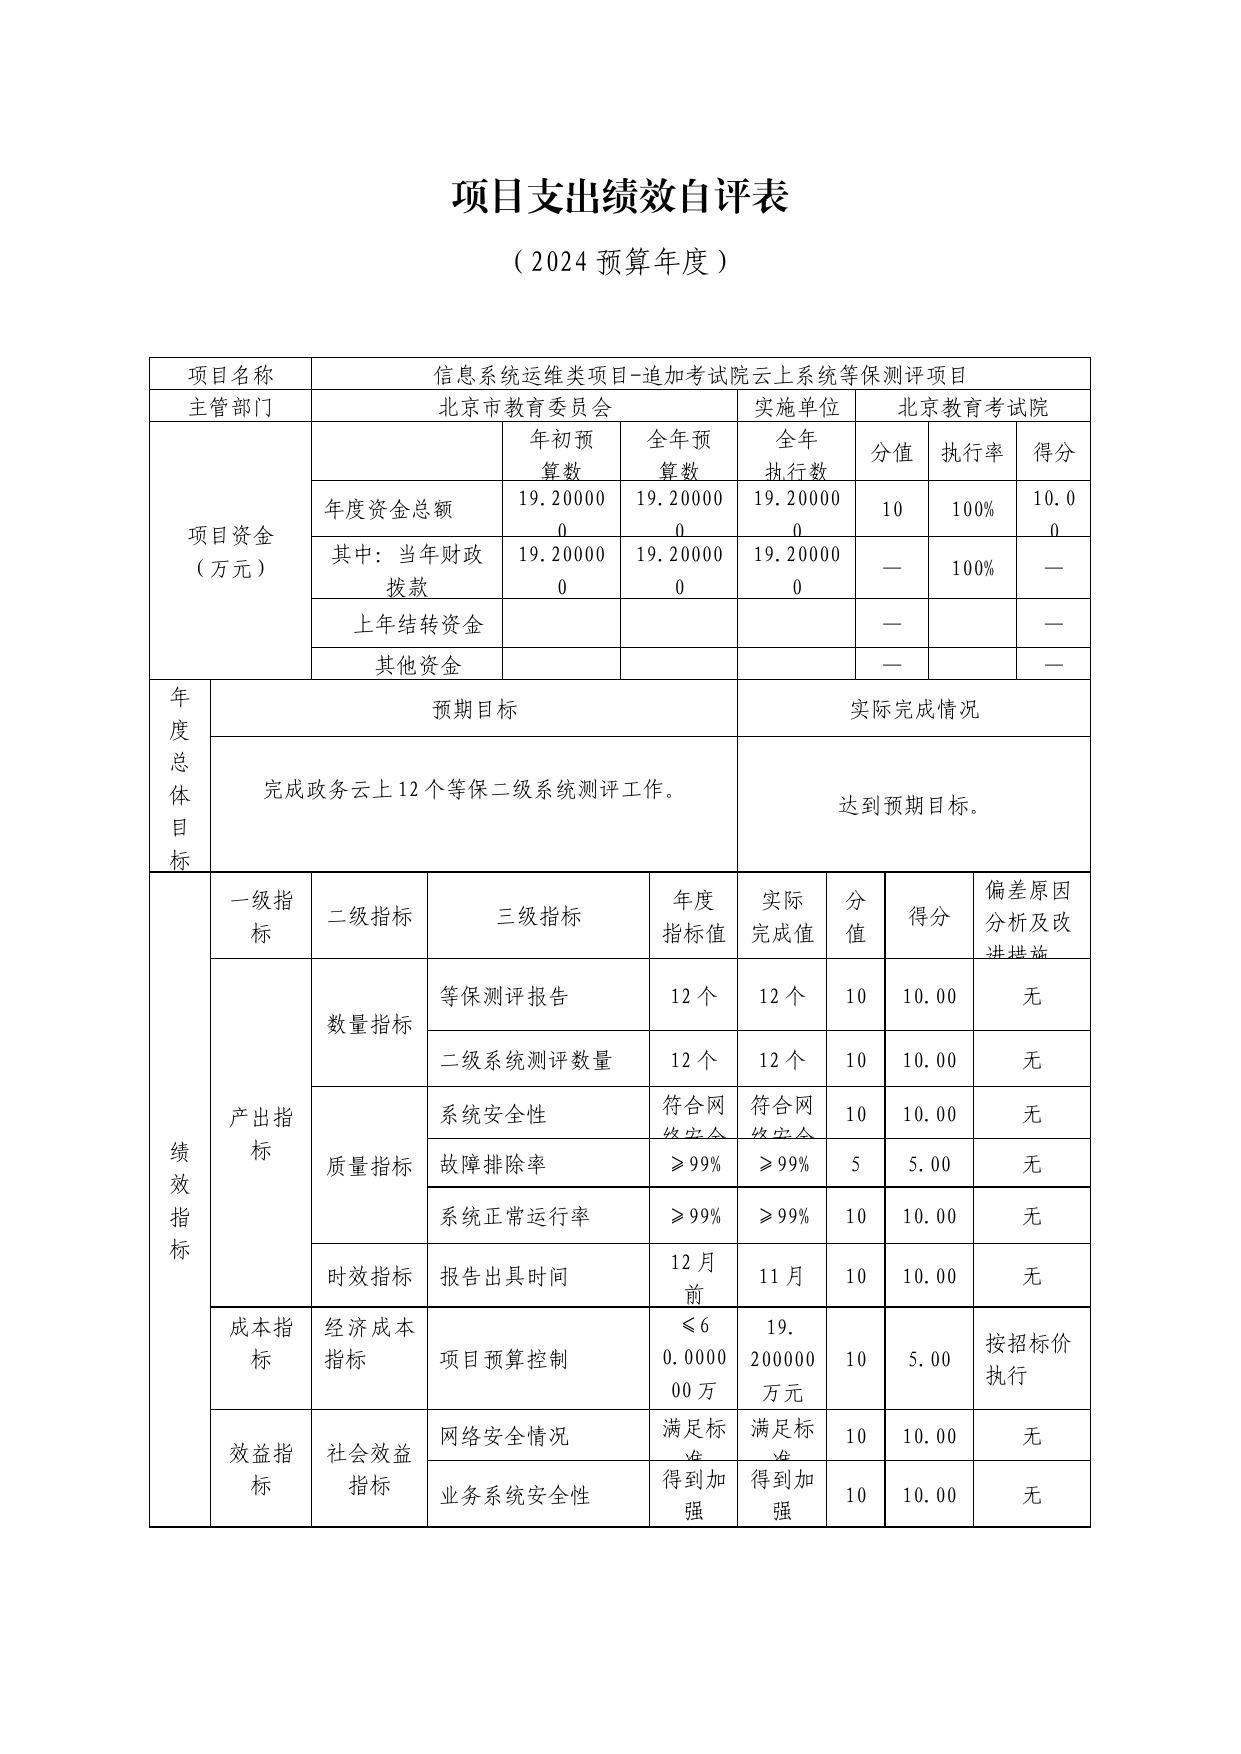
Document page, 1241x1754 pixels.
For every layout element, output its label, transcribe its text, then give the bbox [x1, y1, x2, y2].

table_cell 年度资金总额 [312, 481, 502, 536]
table_cell 项目资金 （万元） [150, 422, 311, 679]
table_cell 系统安全性 [428, 1087, 649, 1138]
table_cell 10 [827, 1410, 884, 1460]
table_cell 分值 [856, 422, 928, 480]
table_cell 项目预算控制 [428, 1308, 649, 1409]
table_cell 19.200000 [621, 481, 737, 536]
table_cell ≥99% [650, 1139, 737, 1186]
table_cell 得到加强 [650, 1461, 737, 1526]
table_cell [503, 599, 620, 647]
table_cell 符合网络安全法要求，达到备案等级标准 [650, 1087, 737, 1138]
table_cell 19.200000 [503, 537, 620, 598]
table_cell 北京市教育委员会 [312, 390, 737, 421]
table_cell 无 [974, 1139, 1090, 1186]
table_cell 二级指标 [312, 873, 427, 958]
table_cell 100% [929, 481, 1016, 536]
table_cell 无 [974, 1031, 1090, 1086]
table_cell ≤60.000000万元 [650, 1308, 737, 1409]
text （2024预算年度） [187, 227, 1053, 292]
table_cell 100% [929, 537, 1016, 598]
table_cell 得到加强 [738, 1461, 826, 1526]
table_cell 10.00 [1017, 481, 1090, 536]
table_cell 5.00 [886, 1308, 973, 1409]
table_cell 10.00 [886, 959, 973, 1030]
table_cell 12个 [650, 959, 737, 1030]
table_cell 10 [856, 481, 928, 536]
table_cell [929, 648, 1016, 679]
table_cell — [1017, 537, 1090, 598]
table_cell 等保测评报告 [428, 959, 649, 1030]
table_header 信息系统运维类项目-追加考试院云上系统等保测评项目 [312, 358, 1090, 389]
table_cell 无 [974, 1461, 1090, 1526]
table_cell [738, 599, 855, 647]
table_cell 19.200000 [738, 481, 855, 536]
table_cell 其他资金 [312, 648, 502, 679]
table_cell 报告出具时间 [428, 1244, 649, 1306]
table_cell 数量指标 [312, 959, 427, 1086]
table_cell 5 [827, 1139, 884, 1186]
table_cell 10 [827, 1188, 884, 1243]
table_cell 10 [827, 1244, 884, 1306]
table_cell 经济成本指标 [312, 1308, 427, 1409]
table_cell 效益指标 [211, 1410, 311, 1526]
table_cell 故障排除率 [428, 1139, 649, 1186]
table_cell ≥99% [738, 1139, 826, 1186]
table_cell 达到预期目标。 [738, 737, 1090, 871]
table_cell 无 [974, 1410, 1090, 1460]
table_cell 年度 指标值 [650, 873, 737, 958]
table_cell 其中：当年财政 拨款 [312, 537, 502, 598]
table_cell 19.200000 [621, 537, 737, 598]
table_cell [621, 648, 737, 679]
table_cell 11月 [738, 1244, 826, 1306]
table_cell 10.00 [886, 1087, 973, 1138]
table_cell 实施单位 [738, 390, 855, 421]
table_cell — [856, 599, 928, 647]
table_cell 得分 [1017, 422, 1090, 480]
table_cell 得分 [886, 873, 973, 958]
text 项目支出绩效自评表 [187, 162, 1053, 227]
table_cell 完成政务云上12个等保二级系统测评工作。 [211, 737, 737, 871]
table_cell 主管部门 [150, 390, 311, 421]
table_cell 12个 [738, 1031, 826, 1086]
table_cell 一级指标 [211, 873, 311, 958]
table_cell 10.00 [886, 1031, 973, 1086]
table_cell — [1017, 599, 1090, 647]
table_cell 10 [827, 1308, 884, 1409]
table_cell 全年 执行数 [738, 422, 855, 480]
table_cell 年初预 算数 [503, 422, 620, 480]
table_cell 绩 效 指 标 [150, 873, 210, 1526]
table_cell 成本指标 [211, 1308, 311, 1409]
table_cell [312, 422, 502, 480]
table_cell 满足标准 [650, 1410, 737, 1460]
table_cell — [856, 537, 928, 598]
table_cell [621, 599, 737, 647]
table_cell 12月前 [650, 1244, 737, 1306]
table_cell 无 [974, 1087, 1090, 1138]
table_cell — [1017, 648, 1090, 679]
table_cell 实际完成情况 [738, 680, 1090, 736]
table_cell 二级系统测评数量 [428, 1031, 649, 1086]
table_cell 5.00 [886, 1139, 973, 1186]
table_cell 满足标准 [738, 1410, 826, 1460]
table_cell 时效指标 [312, 1244, 427, 1306]
table_header 项目名称 [150, 358, 311, 389]
table_cell 预期目标 [211, 680, 737, 736]
table_cell 业务系统安全性 [428, 1461, 649, 1526]
table_cell 三级指标 [428, 873, 649, 958]
table_cell 无 [974, 1188, 1090, 1243]
table_cell 10.00 [886, 1410, 973, 1460]
table_cell 12个 [650, 1031, 737, 1086]
table_cell [503, 648, 620, 679]
table_cell — [856, 648, 928, 679]
table_cell 北京教育考试院 [856, 390, 1090, 421]
table_cell 质量指标 [312, 1087, 427, 1243]
table_cell 产出指标 [211, 959, 311, 1306]
table_cell 系统正常运行率 [428, 1188, 649, 1243]
table_cell 19.200000 [503, 481, 620, 536]
table_cell 分值 [827, 873, 884, 958]
table_cell 网络安全情况 [428, 1410, 649, 1460]
table_cell 符合网络安全法要求，达到备案等级标准 [738, 1087, 826, 1138]
table_cell 10 [827, 1031, 884, 1086]
table_cell 社会效益 指标 [312, 1410, 427, 1526]
table_cell 10 [827, 1461, 884, 1526]
table_cell 全年预 算数 [621, 422, 737, 480]
table_cell 偏差原因分析及改进措施 [974, 873, 1090, 958]
table_cell ≥99% [650, 1188, 737, 1243]
table_cell 上年结转资金 [312, 599, 502, 647]
table_cell 10 [827, 1087, 884, 1138]
table_cell 按招标价执行 [974, 1308, 1090, 1409]
table_cell 10.00 [886, 1188, 973, 1243]
table_cell 无 [974, 959, 1090, 1030]
table_cell 10.00 [886, 1244, 973, 1306]
table_cell 19.200000万元 [738, 1308, 826, 1409]
table_cell 年度总体目标 [150, 680, 210, 871]
table_cell 12个 [738, 959, 826, 1030]
table_cell [929, 599, 1016, 647]
table_cell 19.200000 [738, 537, 855, 598]
table_cell 实际 完成值 [738, 873, 826, 958]
table_cell 10 [827, 959, 884, 1030]
table_cell 10.00 [886, 1461, 973, 1526]
table_cell [738, 648, 855, 679]
table_cell 执行率 [929, 422, 1016, 480]
table_cell 无 [974, 1244, 1090, 1306]
table_cell ≥99% [738, 1188, 826, 1243]
